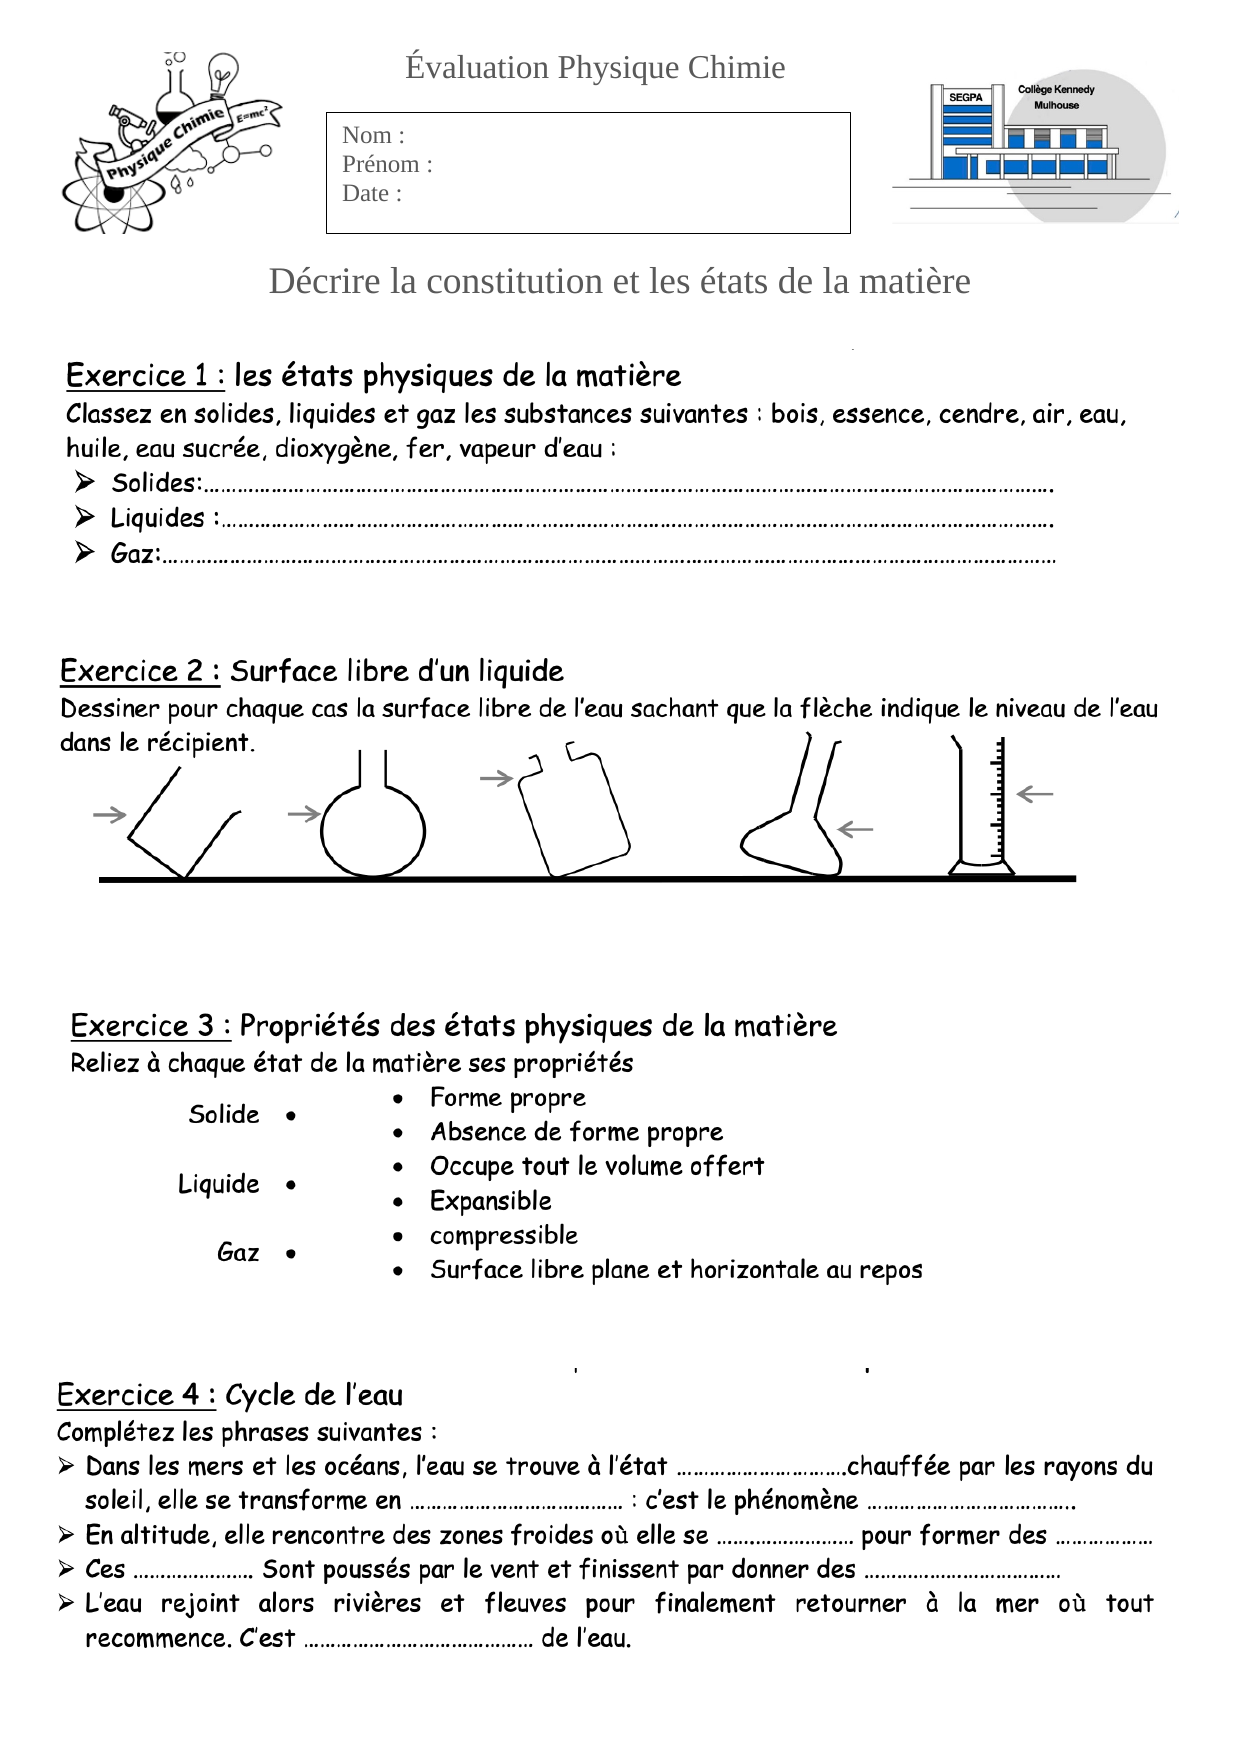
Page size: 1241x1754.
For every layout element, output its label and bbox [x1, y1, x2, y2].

picture [49, 52, 286, 234]
picture [55, 996, 1178, 1287]
picture [56, 349, 1179, 574]
picture [48, 645, 1172, 900]
picture [43, 1368, 1166, 1658]
picture [892, 61, 1179, 224]
